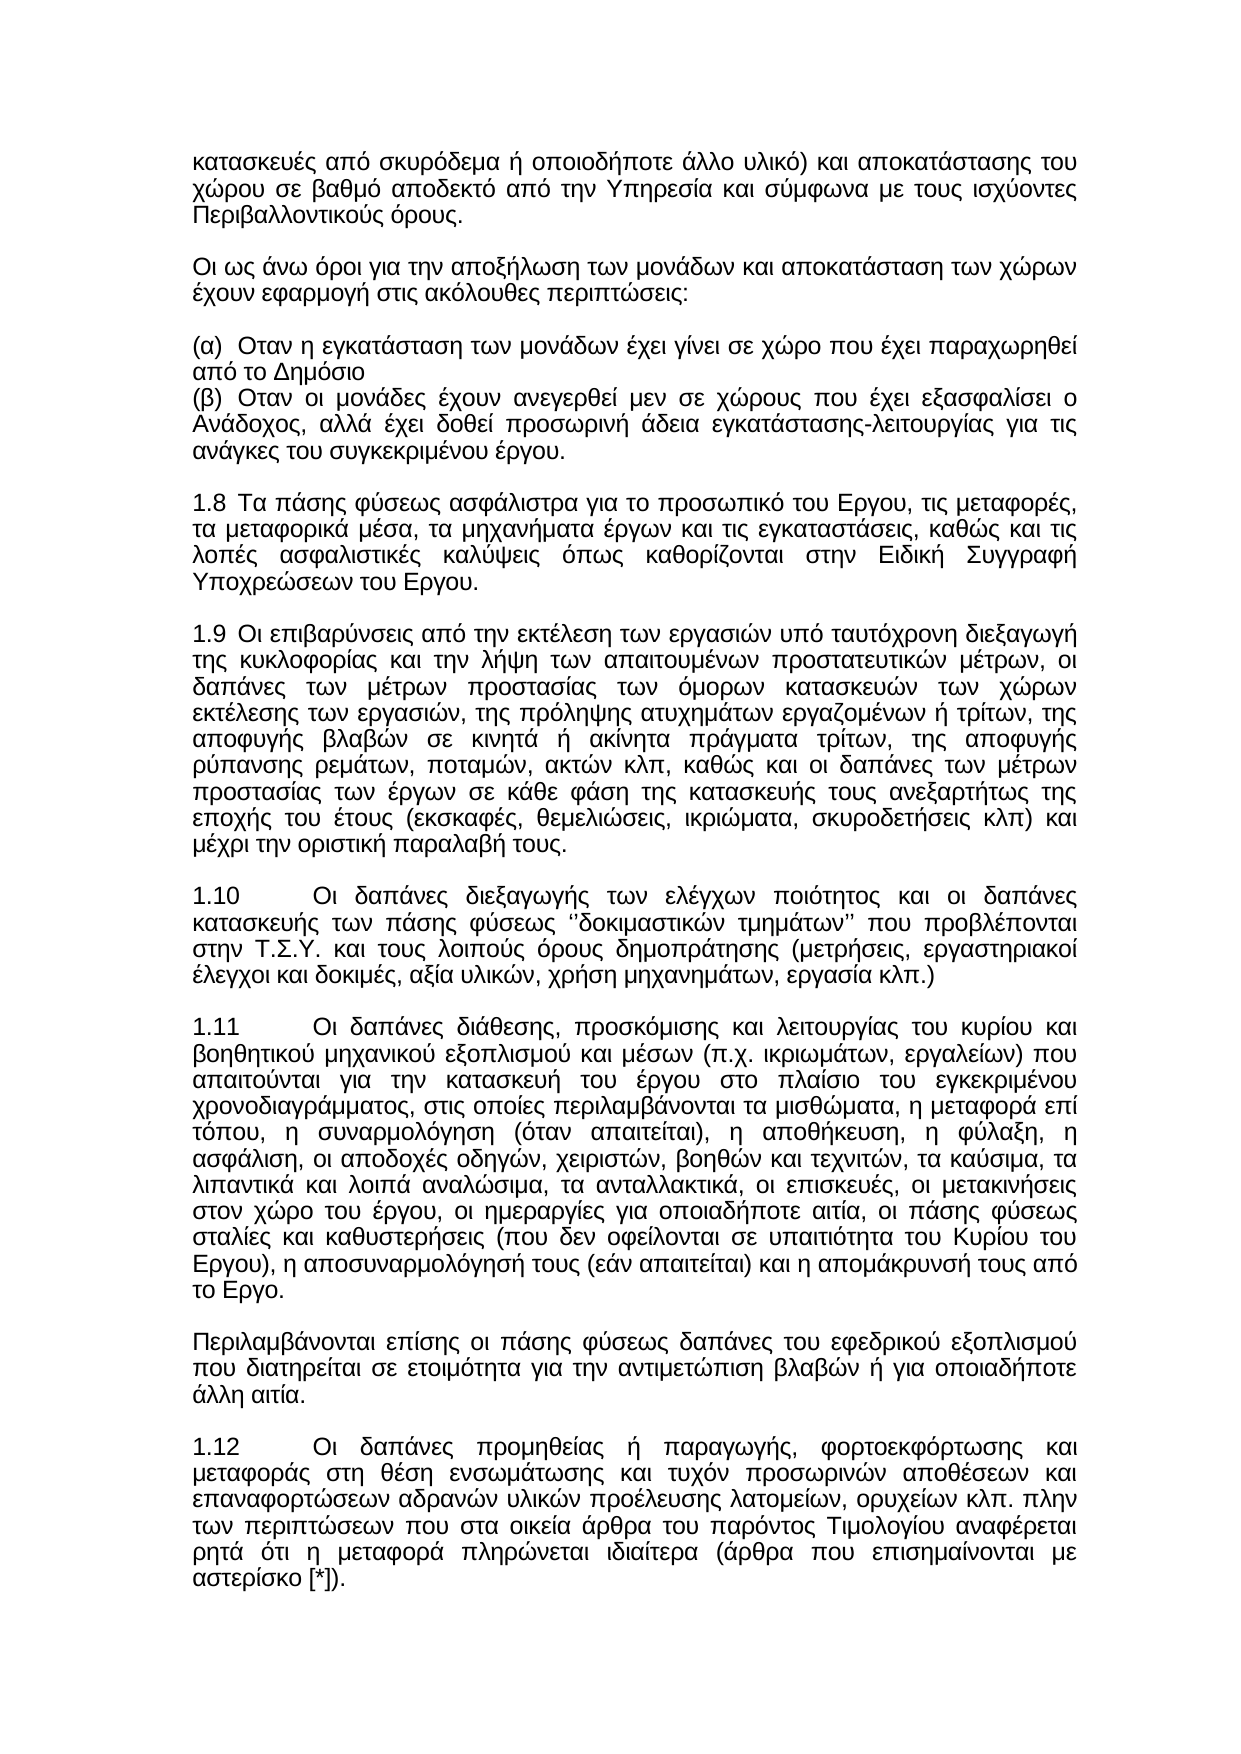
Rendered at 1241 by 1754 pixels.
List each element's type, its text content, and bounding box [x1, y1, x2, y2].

text 1.10 Οι δαπάνες διεξαγωγής των ελέγχων ποιότητος και οι δαπάνες κατασκευής των πάσης φύσεως ‘’δοκιμαστικών τμημάτων’’ που προβλέπονται στην Τ.Σ.Υ. και τους λοιπούς όρους δημοπράτησης (μετρήσεις, εργαστηριακοί έλεγχοι και δοκιμές, αξία υλικών, χρήση μηχανημάτων, εργασία κλπ.) [192, 884, 1078, 989]
text 1.8 Τα πάσης φύσεως ασφάλιστρα για το προσωπικό του Εργου, τις μεταφορές, τα μεταφορικά μέσα, τα μηχανήματα έργων και τις εγκαταστάσεις, καθώς και τις λοπές ασφαλιστικές καλύψεις όπως καθορίζονται στην Ειδική Συγγραφή Υποχρεώσεων του Εργου. [192, 491, 1078, 595]
text 1.11 Οι δαπάνες διάθεσης, προσκόμισης και λειτουργίας του κυρίου και βοηθητικού μηχανικού εξοπλισμού και μέσων (π.χ. ικριωμάτων, εργαλείων) που απαιτούνται για την κατασκευή του έργου στο πλαίσιο του εγκεκριμένου χρονοδιαγράμματος, στις οποίες περιλαμβάνονται τα μισθώματα, η μεταφορά επί τόπου, η συναρμολόγηση (όταν απαιτείται), η αποθήκευση, η φύλαξη, η ασφάλιση, οι αποδοχές οδηγών, χειριστών, βοηθών και τεχνιτών, τα καύσιμα, τα λιπαντικά και λοιπά αναλώσιμα, τα ανταλλακτικά, οι επισκευές, οι μετακινήσεις στον χώρο του έργου, οι ημεραργίες για οποιαδήποτε αιτία, οι πάσης φύσεως σταλίες και καθυστερήσεις (που δεν οφείλονται σε υπαιτιότητα του Κυρίου του Εργου), η αποσυναρμολόγησή τους (εάν απαιτείται) και η απομάκρυνσή τους από το Εργο. [192, 1015, 1078, 1303]
text 1.12 Οι δαπάνες προμηθείας ή παραγωγής, φορτοεκφόρτωσης και μεταφοράς στη θέση ενσωμάτωσης και τυχόν προσωρινών αποθέσεων και επαναφορτώσεων αδρανών υλικών προέλευσης λατομείων, ορυχείων κλπ. πλην των περιπτώσεων που στα οικεία άρθρα του παρόντος Τιμολογίου αναφέρεται ρητά ότι η μεταφορά πληρώνεται ιδιαίτερα (άρθρα που επισημαίνονται με αστερίσκο [*]). [192, 1434, 1078, 1592]
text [192, 150, 1078, 229]
text Οι ως άνω όροι για την αποξήλωση των μονάδων και αποκατάσταση των χώρων έχουν εφαρμογή στις ακόλουθες περιπτώσεις: [192, 255, 1078, 307]
text Περιλαμβάνονται επίσης οι πάσης φύσεως δαπάνες του εφεδρικού εξοπλισμού που διατηρείται σε ετοιμότητα για την αντιμετώπιση βλαβών ή για οποιαδήποτε άλλη αιτία. [192, 1330, 1078, 1408]
text 1.9 Οι επιβαρύνσεις από την εκτέλεση των εργασιών υπό ταυτόχρονη διεξαγωγή της κυκλοφορίας και την λήψη των απαιτουμένων προστατευτικών μέτρων, οι δαπάνες των μέτρων προστασίας των όμορων κατασκευών των χώρων εκτέλεσης των εργασιών, της πρόληψης ατυχημάτων εργαζομένων ή τρίτων, της αποφυγής βλαβών σε κινητά ή ακίνητα πράγματα τρίτων, της αποφυγής ρύπανσης ρεμάτων, ποταμών, ακτών κλπ, καθώς και οι δαπάνες των μέτρων προστασίας των έργων σε κάθε φάση της κατασκευής τους ανεξαρτήτως της εποχής του έτους (εκσκαφές, θεμελιώσεις, ικριώματα, σκυροδετήσεις κλπ) και μέχρι την οριστική παραλαβή τους. [192, 622, 1078, 858]
text (β) Οταν οι μονάδες έχουν ανεγερθεί μεν σε χώρους που έχει εξασφαλίσει ο Ανάδοχος, αλλά έχει δοθεί προσωρινή άδεια εγκατάστασης-λειτουργίας για τις ανάγκες του συγκεκριμένου έργου. [192, 386, 1078, 464]
text (α) Οταν η εγκατάσταση των μονάδων έχει γίνει σε χώρο που έχει παραχωρηθεί από το Δημόσιο [192, 333, 1078, 386]
